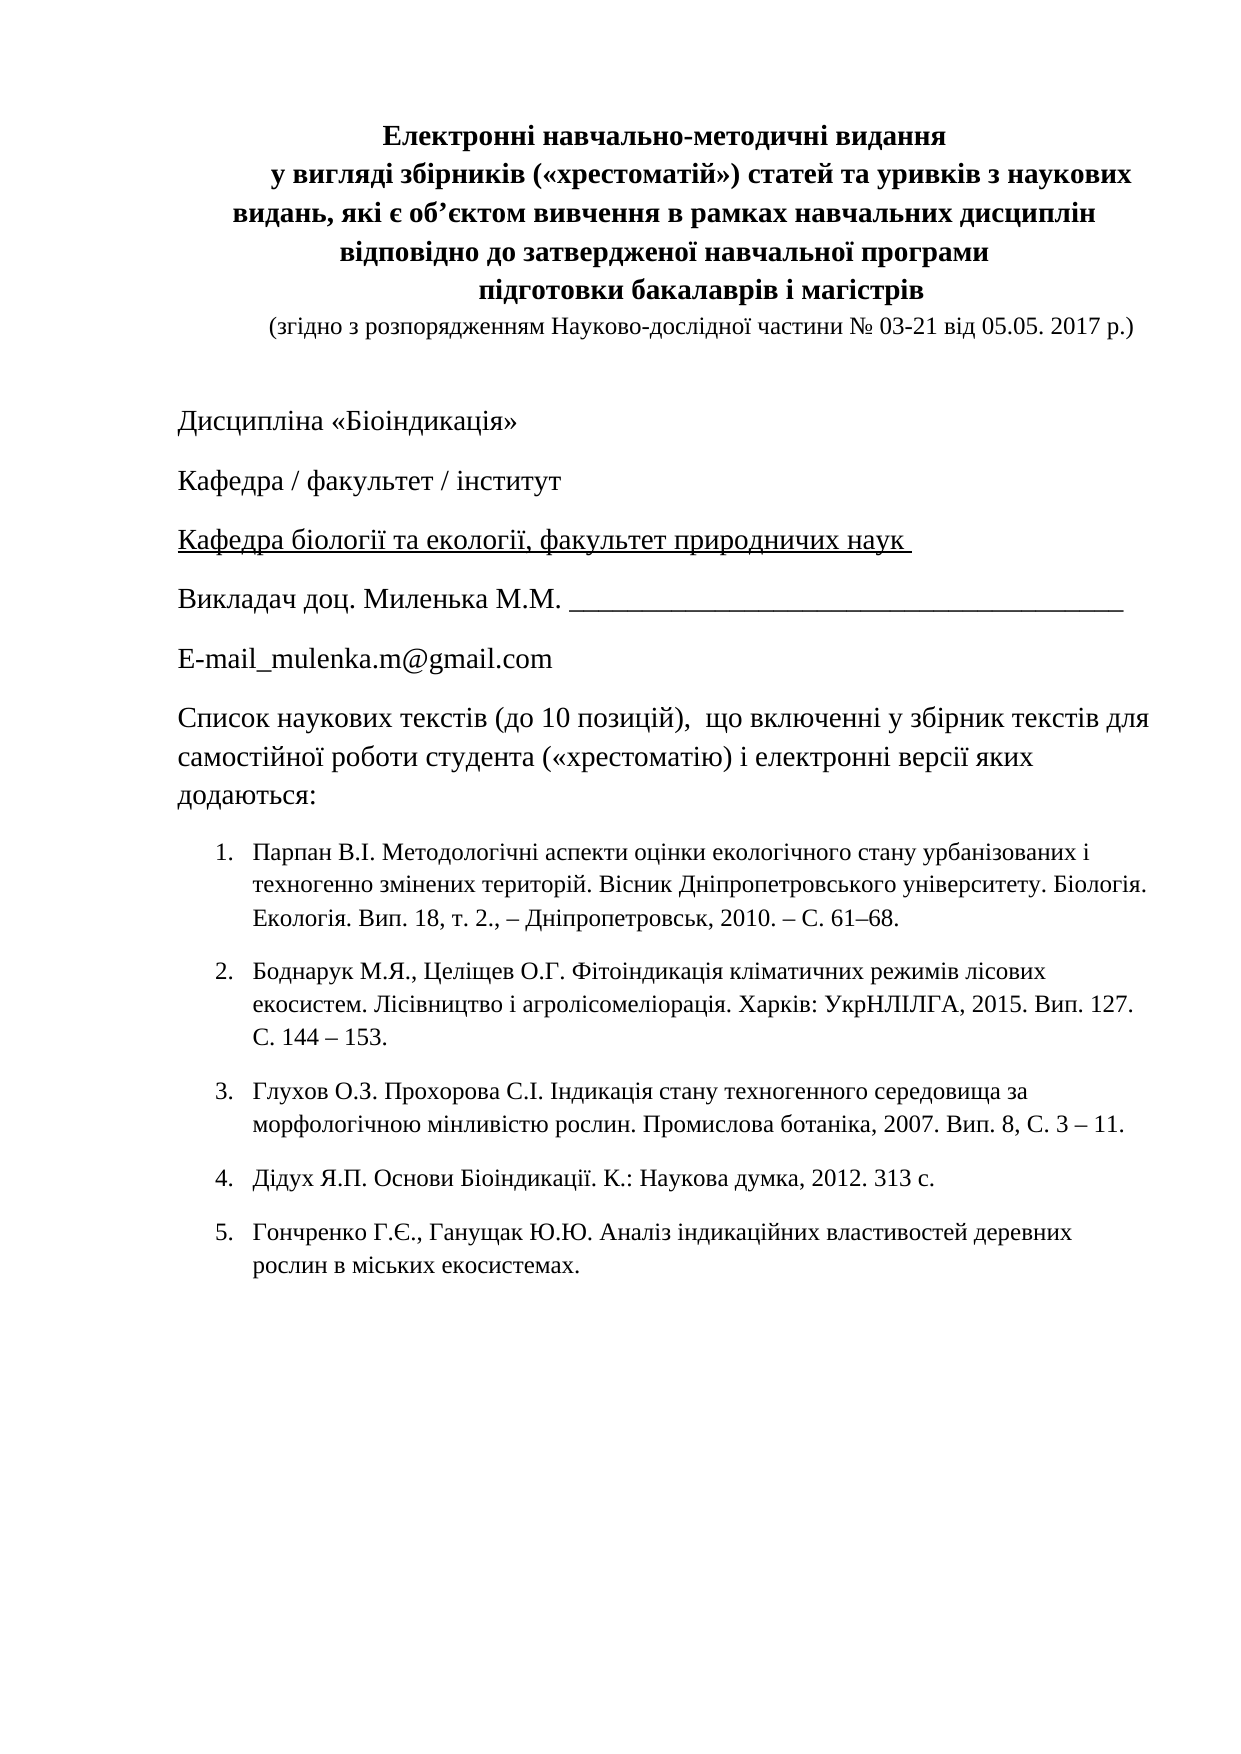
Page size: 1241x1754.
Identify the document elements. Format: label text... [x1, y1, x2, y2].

text Дисципліна «Біоіндикація» [177, 403, 1152, 437]
text Електронні навчально-методичні видання [177, 118, 1152, 152]
text підготовки бакалаврів і магістрів [177, 272, 1152, 306]
text Кафедра / факультет / інститут [177, 463, 1152, 496]
text у вигляді збірників («хрестоматій») статей та уривків з наукових видань, які є об’єктом вивчення в рамках навчальних дисциплін відповідно до затвердженої навчальної програми [177, 157, 1152, 267]
list Дідух Я.П. Основи Біоіндикації. К.: Наукова думка, 2012. 313 с. [215, 1163, 1152, 1192]
text E-mail_mulenka.m@gmail.com [177, 641, 1152, 674]
list Боднарук М.Я., Целіщев О.Г. Фітоіндикація кліматичних режимів лісових екосистем. Лісівництво і агролісомеліорація. Харків: УкрНЛІЛГА, 2015. Вип. 127. С. 144 – 153. [215, 956, 1152, 1051]
text (згідно з розпорядженням Науково-дослідної частини № 03-21 від 05.05. 2017 р.) [177, 311, 1152, 339]
text Список наукових текстів (до 10 позицій), що включенні у збірник текстів для самостійної роботи студента («хрестоматію) і електронні версії яких додаються: [177, 700, 1152, 811]
list Гончренко Г.Є., Ганущак Ю.Ю. Аналіз індикаційних властивостей деревних рослин в міських екосистемах. [215, 1217, 1152, 1279]
text Викладач доц. Миленька М.М. ______________________________________ [177, 581, 1152, 615]
list Парпан В.І. Методологічні аспекти оцінки екологічного стану урбанізованих і техногенно змінених територій. Вісник Дніпропетровського університету. Біологія. Екологія. Вип. 18, т. 2., – Дніпропетровськ, 2010. – С. 61–68. [215, 837, 1152, 931]
list Глухов О.З. Прохорова С.І. Індикація стану техногенного середовища за морфологічною мінливістю рослин. Промислова ботаніка, 2007. Вип. 8, С. 3 – 11. [215, 1076, 1152, 1138]
text Кафедра біології та екології, факультет природничих наук [177, 522, 1152, 556]
